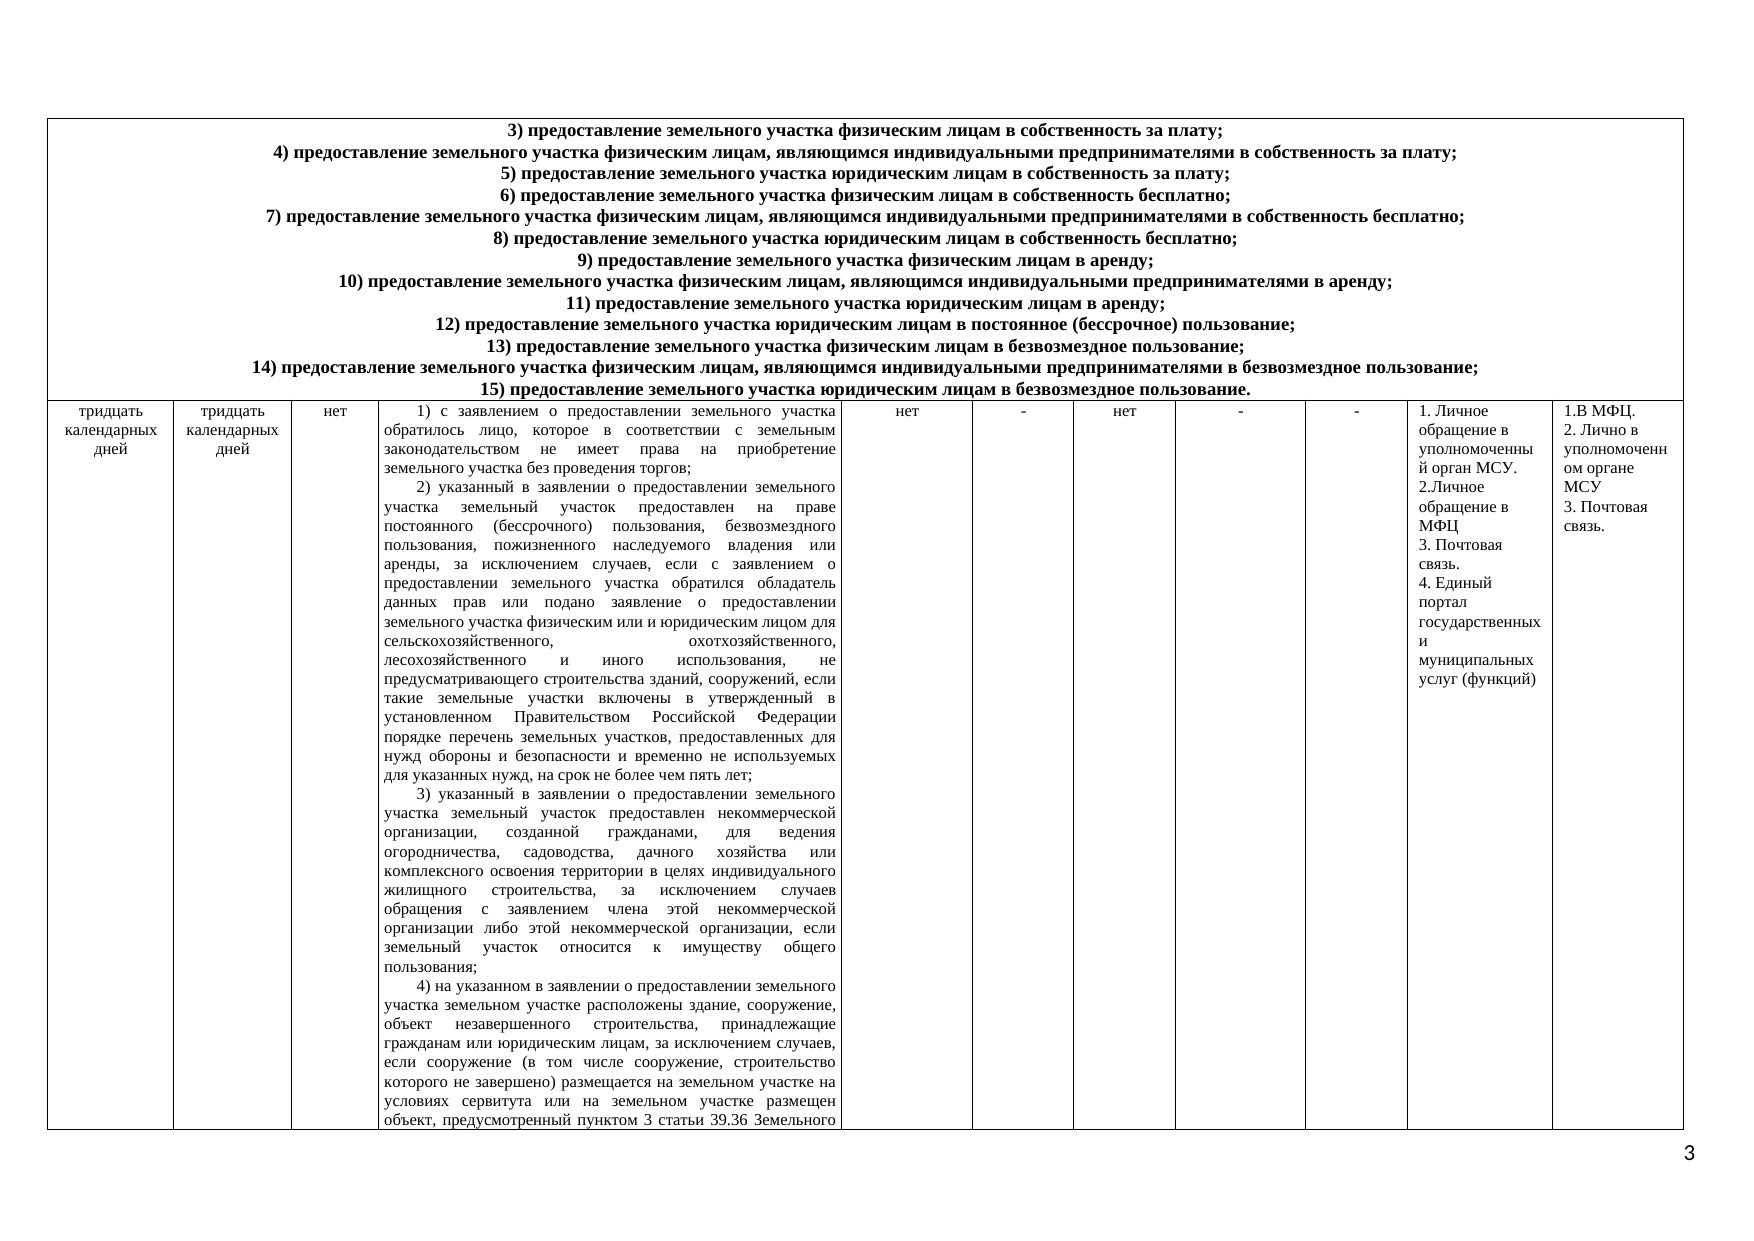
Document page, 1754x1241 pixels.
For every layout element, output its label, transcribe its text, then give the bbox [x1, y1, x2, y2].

table_cell - [1306, 401, 1407, 1129]
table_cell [48, 401, 173, 1129]
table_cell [174, 401, 291, 1129]
table_cell - [973, 401, 1073, 1129]
table_cell нет [292, 401, 378, 1129]
table_cell нет [842, 401, 972, 1129]
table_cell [379, 401, 841, 1129]
table_cell нет [1074, 401, 1175, 1129]
table_cell 3) предоставление земельного участка физическим лицам в собственность за плату; 4) предоставление земельного участка физическим лицам, являющимся индивидуальными предпринимателями в собственность за плату; 5) предоставление земельного участка юридическим лицам в собственность за плату; 6) предоставление земельного участка физическим лицам в собственность бесплатно; 7) предоставление земельного участка физическим лицам, являющимся индивидуальными предпринимателями в собственность бесплатно; 8) предоставление земельного участка юридическим лицам в собственность бесплатно; 9) предоставление земельного участка физическим лицам в аренду; 10) предоставление земельного участка физическим лицам, являющимся индивидуальными предпринимателями в аренду; 11) предоставление земельного участка юридическим лицам в аренду; 12) предоставление земельного участка юридическим лицам в постоянное (бессрочное) пользование; 13) предоставление земельного участка физическим лицам в безвозмездное пользование; 14) предоставление земельного участка физическим лицам, являющимся индивидуальными предпринимателями в безвозмездное пользование; 15) предоставление земельного участка юридическим лицам в безвозмездное пользование. [48, 119, 1683, 399]
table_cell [1408, 401, 1552, 1129]
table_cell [1553, 401, 1683, 1129]
table_cell - [1176, 401, 1305, 1129]
